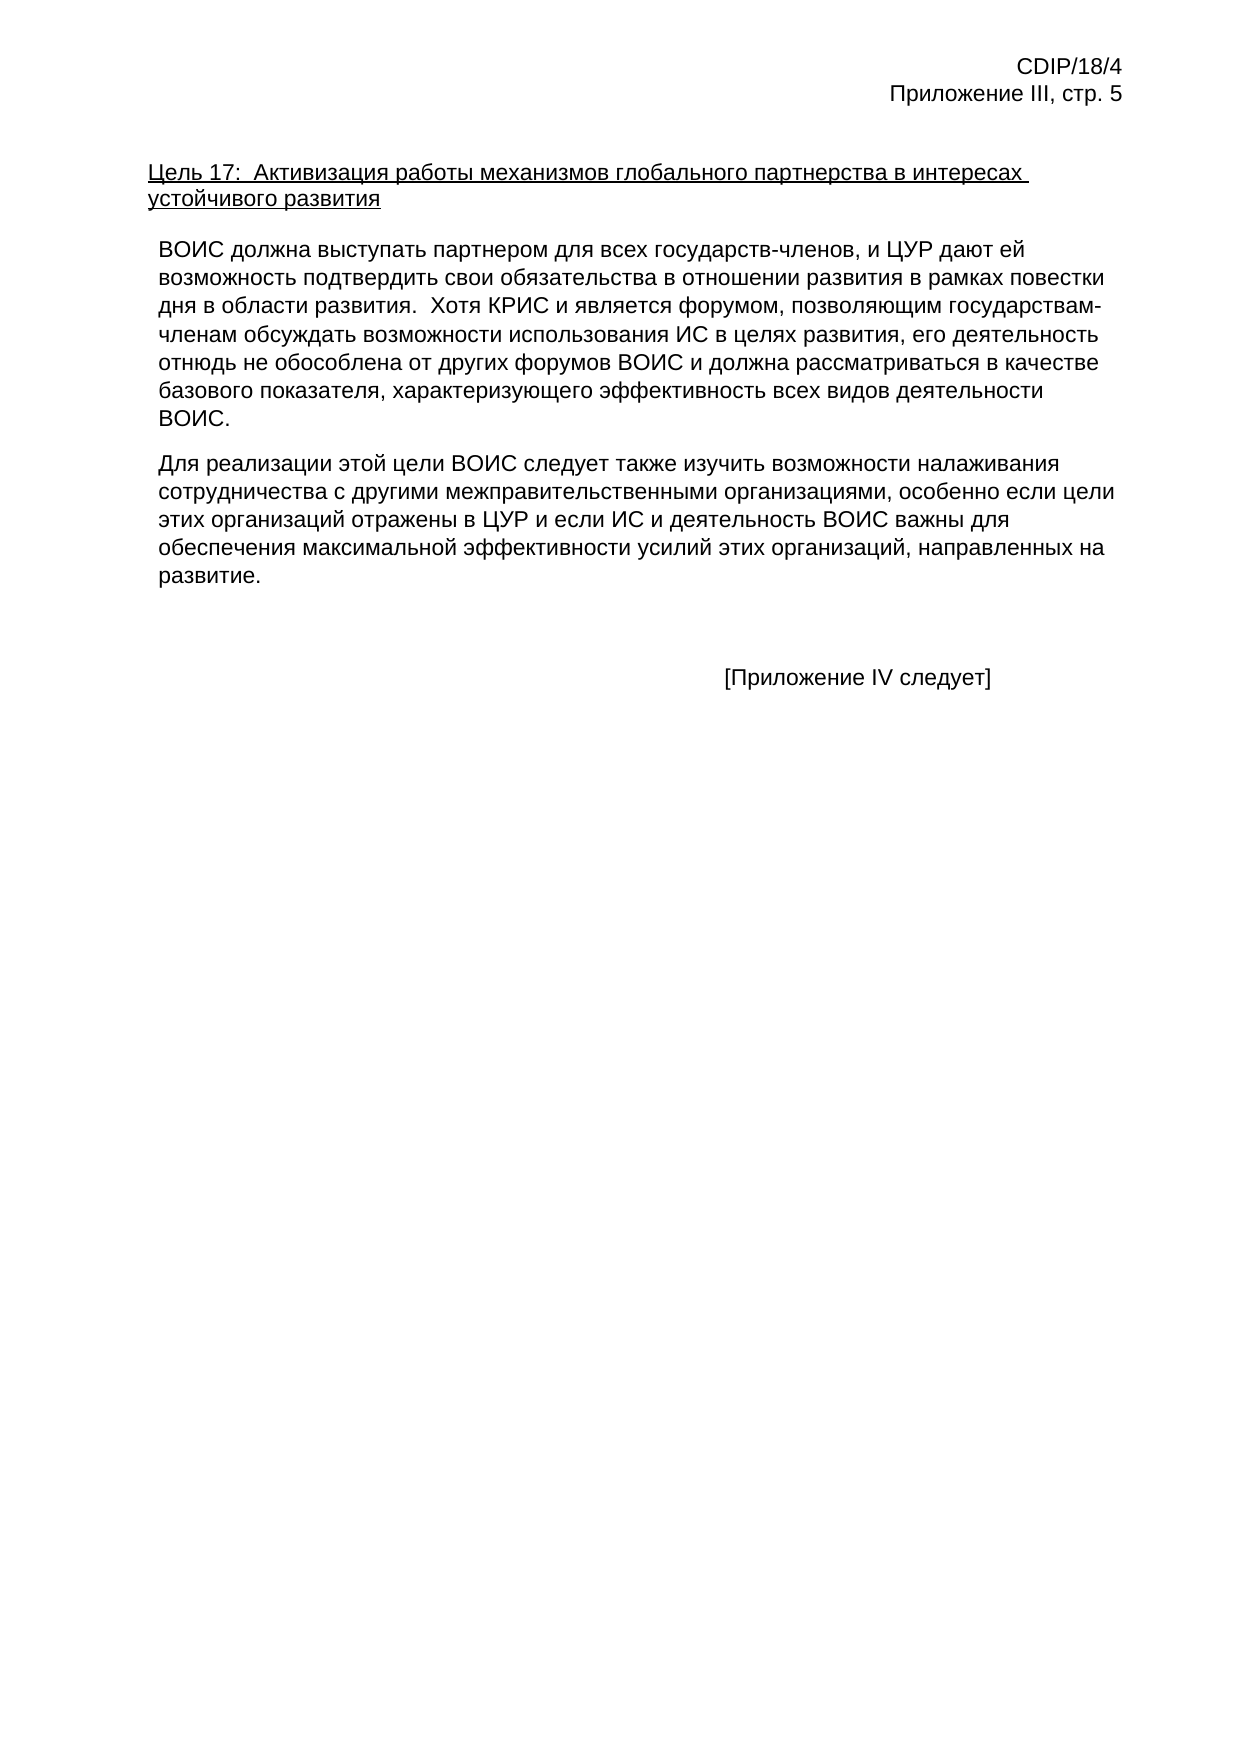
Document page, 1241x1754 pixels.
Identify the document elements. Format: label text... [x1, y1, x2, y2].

text [Приложение IV следует] [724, 664, 1122, 691]
text Для реализации этой цели ВОИС следует также изучить возможности налаживания сотрудничества с другими межправительственными организациями, особенно если цели этих организаций отражены в ЦУР и если ИС и деятельность ВОИС важны для обеспечения максимальной эффективности усилий этих организаций, направленных на развитие. [158, 450, 1117, 589]
text ВОИС должна выступать партнером для всех государств-членов, и ЦУР дают ей возможность подтвердить свои обязательства в отношении развития в рамках повестки дня в области развития. Хотя КРИС и является форумом, позволяющим государствам-членам обсуждать возможности использования ИС в целях развития, его деятельность отнюдь не обособлена от других форумов ВОИС и должна рассматриваться в качестве базового показателя, характеризующего эффективность всех видов деятельности ВОИС. [158, 236, 1117, 431]
subtitle Цель 17: Активизация работы механизмов глобального партнерства в интересах устойчивого развития [148, 158, 1122, 211]
